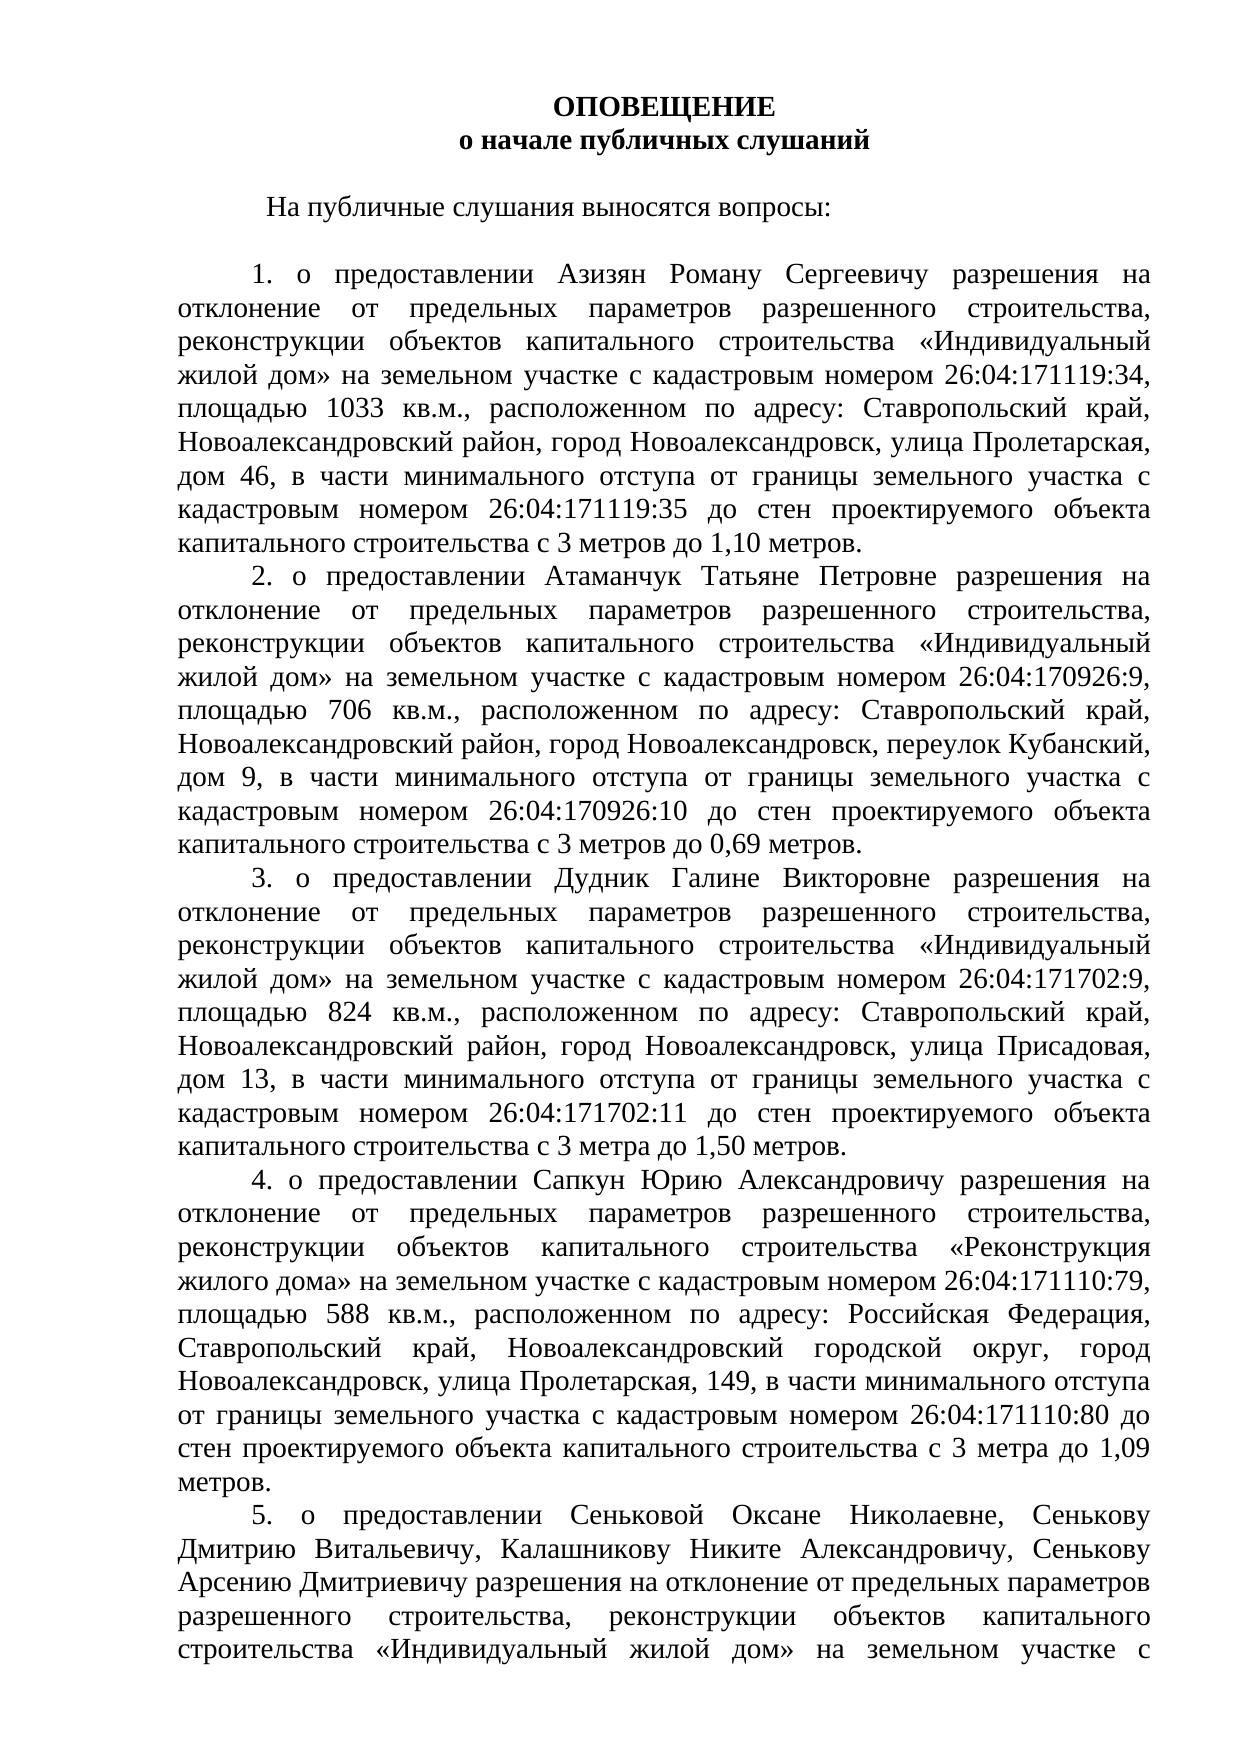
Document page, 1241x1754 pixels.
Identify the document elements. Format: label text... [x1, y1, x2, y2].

text 3. о предоставлении Дудник Галине Викторовне разрешения на отклонение от предельных параметров разрешенного строительства, реконструкции объектов капитального строительства «Индивидуальный жилой дом» на земельном участке с кадастровым номером 26:04:171702:9, площадью 824 кв.м., расположенном по адресу: Ставропольский край, Новоалександровский район, город Новоалександровск, улица Присадовая, дом 13, в части минимального отступа от границы земельного участка с кадастровым номером 26:04:171702:11 до стен проектируемого объекта капитального строительства с 3 метра до 1,50 метров. [177, 860, 1152, 1162]
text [177, 1497, 1152, 1665]
text о начале публичных слушаний [177, 122, 1152, 156]
text ОПОВЕЩЕНИЕ [177, 89, 1152, 122]
text 4. о предоставлении Сапкун Юрию Александровичу разрешения на отклонение от предельных параметров разрешенного строительства, реконструкции объектов капитального строительства «Реконструкция жилого дома» на земельном участке с кадастровым номером 26:04:171110:79, площадью 588 кв.м., расположенном по адресу: Российская Федерация, Ставропольский край, Новоалександровский городской округ, город Новоалександровск, улица Пролетарская, 149, в части минимального отступа от границы земельного участка с кадастровым номером 26:04:171110:80 до стен проектируемого объекта капитального строительства с 3 метра до 1,09 метров. [177, 1162, 1152, 1497]
text 2. о предоставлении Атаманчук Татьяне Петровне разрешения на отклонение от предельных параметров разрешенного строительства, реконструкции объектов капитального строительства «Индивидуальный жилой дом» на земельном участке с кадастровым номером 26:04:170926:9, площадью 706 кв.м., расположенном по адресу: Ставропольский край, Новоалександровский район, город Новоалександровск, переулок Кубанский, дом 9, в части минимального отступа от границы земельного участка с кадастровым номером 26:04:170926:10 до стен проектируемого объекта капитального строительства с 3 метров до 0,69 метров. [177, 558, 1152, 860]
text На публичные слушания выносятся вопросы: [177, 189, 1152, 223]
text 1. о предоставлении Азизян Роману Сергеевичу разрешения на отклонение от предельных параметров разрешенного строительства, реконструкции объектов капитального строительства «Индивидуальный жилой дом» на земельном участке с кадастровым номером 26:04:171119:34, площадью 1033 кв.м., расположенном по адресу: Ставропольский край, Новоалександровский район, город Новоалександровск, улица Пролетарская, дом 46, в части минимального отступа от границы земельного участка с кадастровым номером 26:04:171119:35 до стен проектируемого объекта капитального строительства с 3 метров до 1,10 метров. [177, 256, 1152, 558]
